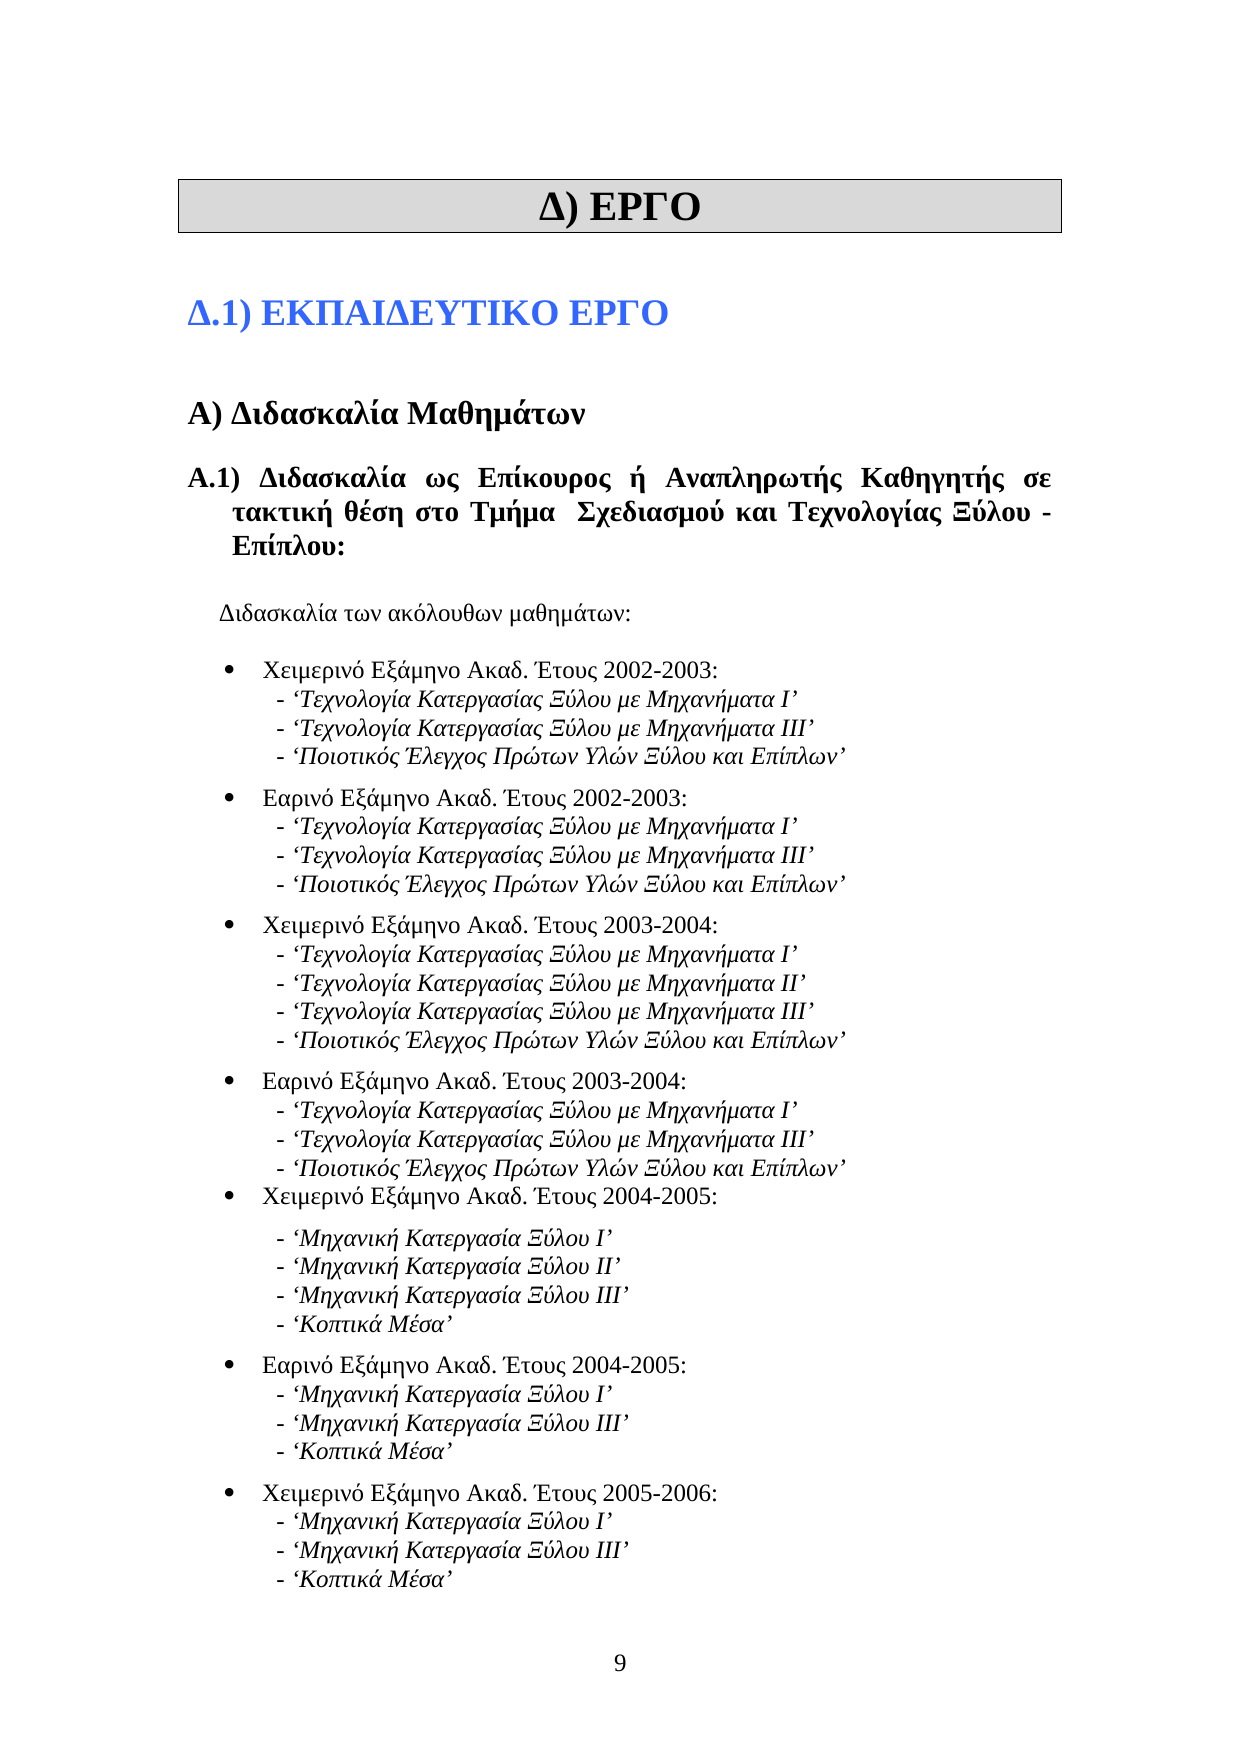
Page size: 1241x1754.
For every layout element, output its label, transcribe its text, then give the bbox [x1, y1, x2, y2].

text - ‘Μηχανική Κατεργασία Ξύλου ΙΙΙ’ [225, 1280, 1053, 1309]
text - ‘Μηχανική Κατεργασία Ξύλου ΙΙΙ’ [225, 1535, 1053, 1564]
text - ‘Τεχνολογία Κατεργασίας Ξύλου με Μηχανήματα ΙΙΙ’ [225, 713, 1053, 741]
text Α.1) Διδασκαλία ως Επίκουρος ή Αναπληρωτής Καθηγητής σε τακτική θέση στο Τμήμα Σχεδιασμού και Τεχνολογίας Ξύλου - Επίπλου: [187, 461, 1053, 561]
text - ‘Μηχανική Κατεργασία Ξύλου Ι’ [225, 1223, 1053, 1251]
text - ‘Τεχνολογία Κατεργασίας Ξύλου με Μηχανήματα Ι’ [225, 1095, 1053, 1124]
text - ‘Ποιοτικός Έλεγχος Πρώτων Υλών Ξύλου και Επίπλων’ [225, 741, 1053, 770]
text Α) Διδασκαλία Μαθημάτων [187, 393, 1053, 432]
text - ‘Μηχανική Κατεργασία Ξύλου ΙΙ’ [225, 1251, 1053, 1280]
text - ‘Μηχανική Κατεργασία Ξύλου ΙΙΙ’ [225, 1408, 1053, 1436]
list Χειμερινό Εξάμηνο Ακαδ. Έτους 2004-2005: [225, 1181, 1053, 1210]
text - ‘Μηχανική Κατεργασία Ξύλου Ι’ [225, 1379, 1053, 1408]
list Χειμερινό Εξάμηνο Ακαδ. Έτους 2003-2004: [225, 910, 1053, 939]
list Εαρινό Εξάμηνο Ακαδ. Έτους 2004-2005: [225, 1350, 1053, 1379]
text - ‘Ποιοτικός Έλεγχος Πρώτων Υλών Ξύλου και Επίπλων’ [225, 1153, 1053, 1181]
list Χειμερινό Εξάμηνο Ακαδ. Έτους 2002-2003: [225, 655, 1053, 684]
text - ‘Τεχνολογία Κατεργασίας Ξύλου με Μηχανήματα ΙΙ’ [225, 968, 1053, 996]
text - ‘Τεχνολογία Κατεργασίας Ξύλου με Μηχανήματα ΙΙΙ’ [225, 996, 1053, 1025]
text - ‘Τεχνολογία Κατεργασίας Ξύλου με Μηχανήματα Ι’ [225, 684, 1053, 713]
list Εαρινό Εξάμηνο Ακαδ. Έτους 2002-2003: [225, 783, 1053, 811]
subtitle Δ.1) ΕΚΠΑΙΔΕΥΤΙΚΟ ΕΡΓΟ [187, 290, 1053, 333]
text - ‘Μηχανική Κατεργασία Ξύλου Ι’ [225, 1506, 1053, 1535]
list Εαρινό Εξάμηνο Ακαδ. Έτους 2003-2004: [225, 1066, 1053, 1095]
text - ‘Τεχνολογία Κατεργασίας Ξύλου με Μηχανήματα ΙΙΙ’ [225, 840, 1053, 869]
text Δ) ΕΡΓΟ [179, 180, 1061, 232]
text - ‘Ποιοτικός Έλεγχος Πρώτων Υλών Ξύλου και Επίπλων’ [225, 1025, 1053, 1054]
text - ‘Κοπτικά Μέσα’ [225, 1564, 1053, 1593]
text - ‘Ποιοτικός Έλεγχος Πρώτων Υλών Ξύλου και Επίπλων’ [225, 869, 1053, 898]
text - ‘Τεχνολογία Κατεργασίας Ξύλου με Μηχανήματα Ι’ [225, 939, 1053, 968]
text - ‘Κοπτικά Μέσα’ [225, 1309, 1053, 1338]
text - ‘Τεχνολογία Κατεργασίας Ξύλου με Μηχανήματα ΙΙΙ’ [225, 1124, 1053, 1153]
text - ‘Κοπτικά Μέσα’ [225, 1436, 1053, 1465]
list Χειμερινό Εξάμηνο Ακαδ. Έτους 2005-2006: [225, 1478, 1053, 1506]
text Διδασκαλία των ακόλουθων μαθημάτων: [187, 598, 1053, 626]
text - ‘Τεχνολογία Κατεργασίας Ξύλου με Μηχανήματα Ι’ [225, 811, 1053, 840]
